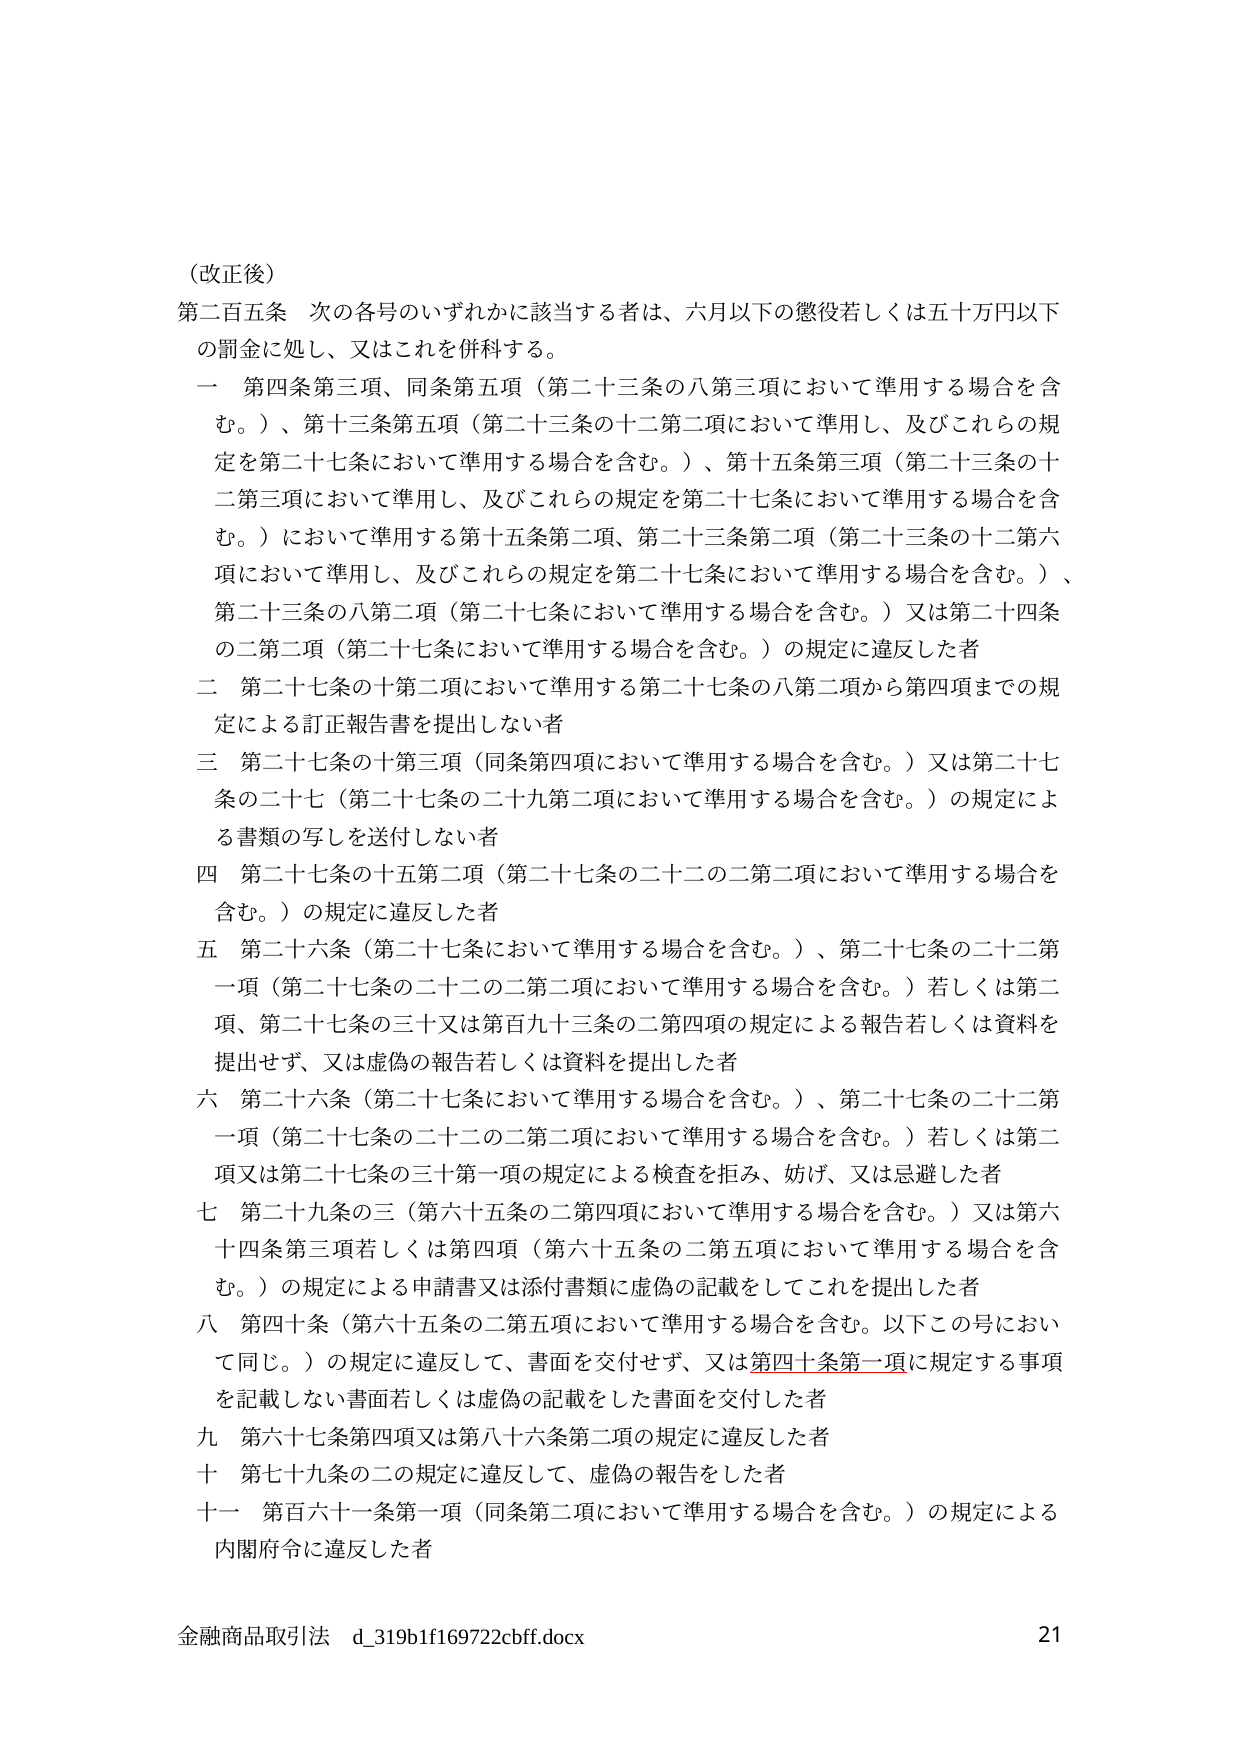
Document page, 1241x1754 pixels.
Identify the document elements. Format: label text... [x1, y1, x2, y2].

text 第二百五条 次の各号のいずれかに該当する者は、六月以下の懲役若しくは五十万円以下の罰金に処し、又はこれを併科する。 [177, 292, 1063, 367]
text （改正後） [177, 254, 1063, 292]
text 二 第二十七条の十第二項において準用する第二十七条の八第二項から第四項までの規定による訂正報告書を提出しない者 [196, 667, 1063, 742]
text 四 第二十七条の十五第二項（第二十七条の二十二の二第二項において準用する場合を含む。）の規定に違反した者 [196, 854, 1063, 929]
text 十 第七十九条の二の規定に違反して、虚偽の報告をした者 [196, 1454, 1063, 1492]
text 七 第二十九条の三（第六十五条の二第四項において準用する場合を含む。）又は第六十四条第三項若しくは第四項（第六十五条の二第五項において準用する場合を含む。）の規定による申請書又は添付書類に虚偽の記載をしてこれを提出した者 [196, 1192, 1063, 1304]
text 三 第二十七条の十第三項（同条第四項において準用する場合を含む。）又は第二十七条の二十七（第二十七条の二十九第二項において準用する場合を含む。）の規定による書類の写しを送付しない者 [196, 742, 1063, 854]
text 五 第二十六条（第二十七条において準用する場合を含む。）、第二十七条の二十二第一項（第二十七条の二十二の二第二項において準用する場合を含む。）若しくは第二項、第二十七条の三十又は第百九十三条の二第四項の規定による報告若しくは資料を提出せず、又は虚偽の報告若しくは資料を提出した者 [196, 929, 1063, 1079]
text 六 第二十六条（第二十七条において準用する場合を含む。）、第二十七条の二十二第一項（第二十七条の二十二の二第二項において準用する場合を含む。）若しくは第二項又は第二十七条の三十第一項の規定による検査を拒み、妨げ、又は忌避した者 [196, 1079, 1063, 1192]
text 九 第六十七条第四項又は第八十六条第二項の規定に違反した者 [196, 1417, 1063, 1454]
text 一 第四条第三項、同条第五項（第二十三条の八第三項において準用する場合を含む。）、第十三条第五項（第二十三条の十二第二項において準用し、及びこれらの規定を第二十七条において準用する場合を含む。）、第十五条第三項（第二十三条の十二第三項において準用し、及びこれらの規定を第二十七条において準用する場合を含む。）において準用する第十五条第二項、第二十三条第二項（第二十三条の十二第六項において準用し、及びこれらの規定を第二十七条において準用する場合を含む。）、第二十三条の八第二項（第二十七条において準用する場合を含む。）又は第二十四条の二第二項（第二十七条において準用する場合を含む。）の規定に違反した者 [196, 367, 1063, 667]
text 十一 第百六十一条第一項（同条第二項において準用する場合を含む。）の規定による内閣府令に違反した者 [196, 1492, 1063, 1567]
text 八 第四十条（第六十五条の二第五項において準用する場合を含む。以下この号において同じ。）の規定に違反して、書面を交付せず、又は第四十条第一項に規定する事項を記載しない書面若しくは虚偽の記載をした書面を交付した者 [196, 1304, 1063, 1417]
